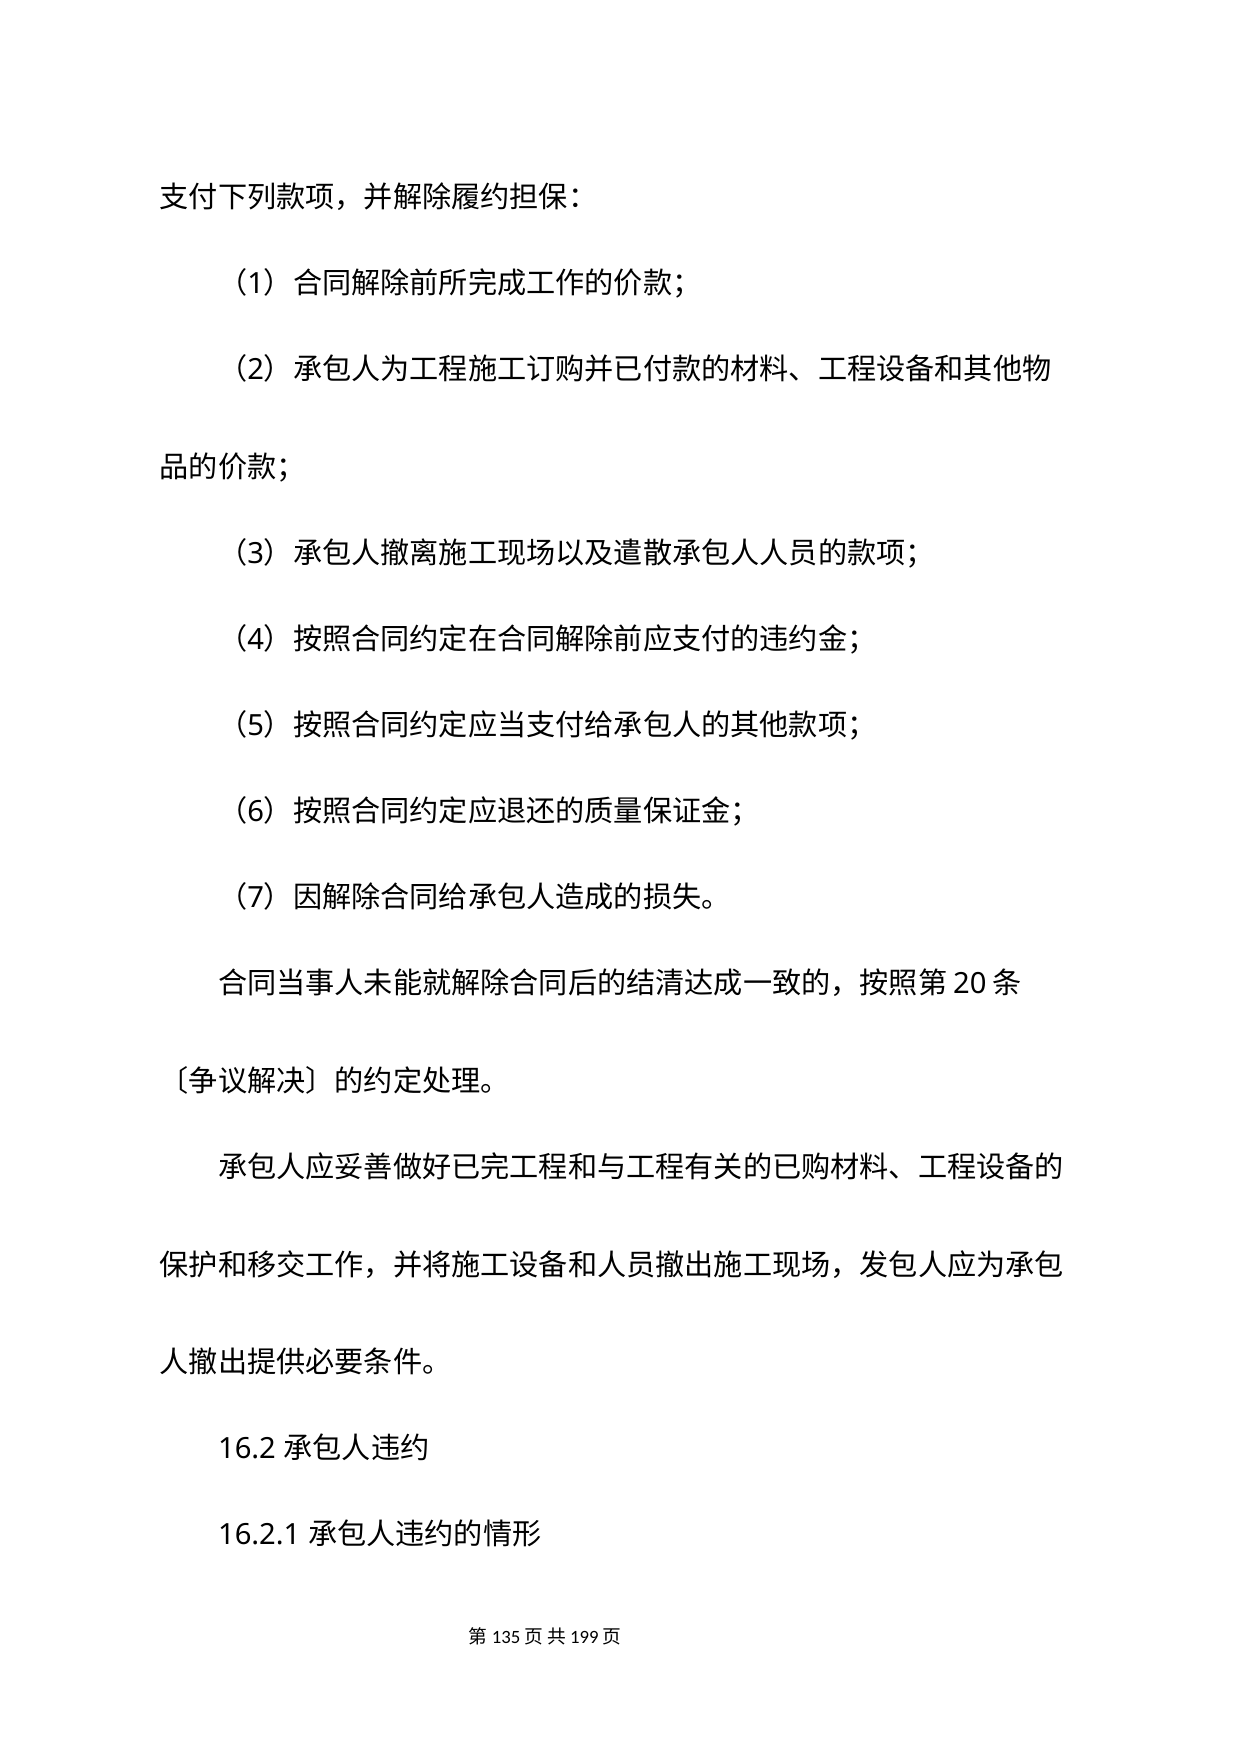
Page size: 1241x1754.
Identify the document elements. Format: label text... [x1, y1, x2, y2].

text （5）按照合同约定应当支付给承包人的其他款项； [159, 690, 1078, 755]
text （7）因解除合同给承包人造成的损失。 [159, 862, 1078, 927]
text （6）按照合同约定应退还的质量保证金； [159, 776, 1078, 841]
text （2）承包人为工程施工订购并已付款的材料、工程设备和其他物品的价款； [159, 334, 1078, 497]
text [159, 162, 1078, 227]
text 承包人应妥善做好已完工程和与工程有关的已购材料、工程设备的保护和移交工作，并将施工设备和人员撤出施工现场，发包人应为承包人撤出提供必要条件。 [159, 1132, 1078, 1392]
subtitle 16.2 承包人违约 [159, 1413, 1078, 1478]
text （4）按照合同约定在合同解除前应支付的违约金； [159, 604, 1078, 669]
text （3）承包人撤离施工现场以及遣散承包人人员的款项； [159, 518, 1078, 583]
text 合同当事人未能就解除合同后的结清达成一致的，按照第20条〔争议解决〕的约定处理。 [159, 949, 1078, 1111]
text 16.2.1 承包人违约的情形 [159, 1499, 1078, 1564]
text （1）合同解除前所完成工作的价款； [159, 248, 1078, 313]
